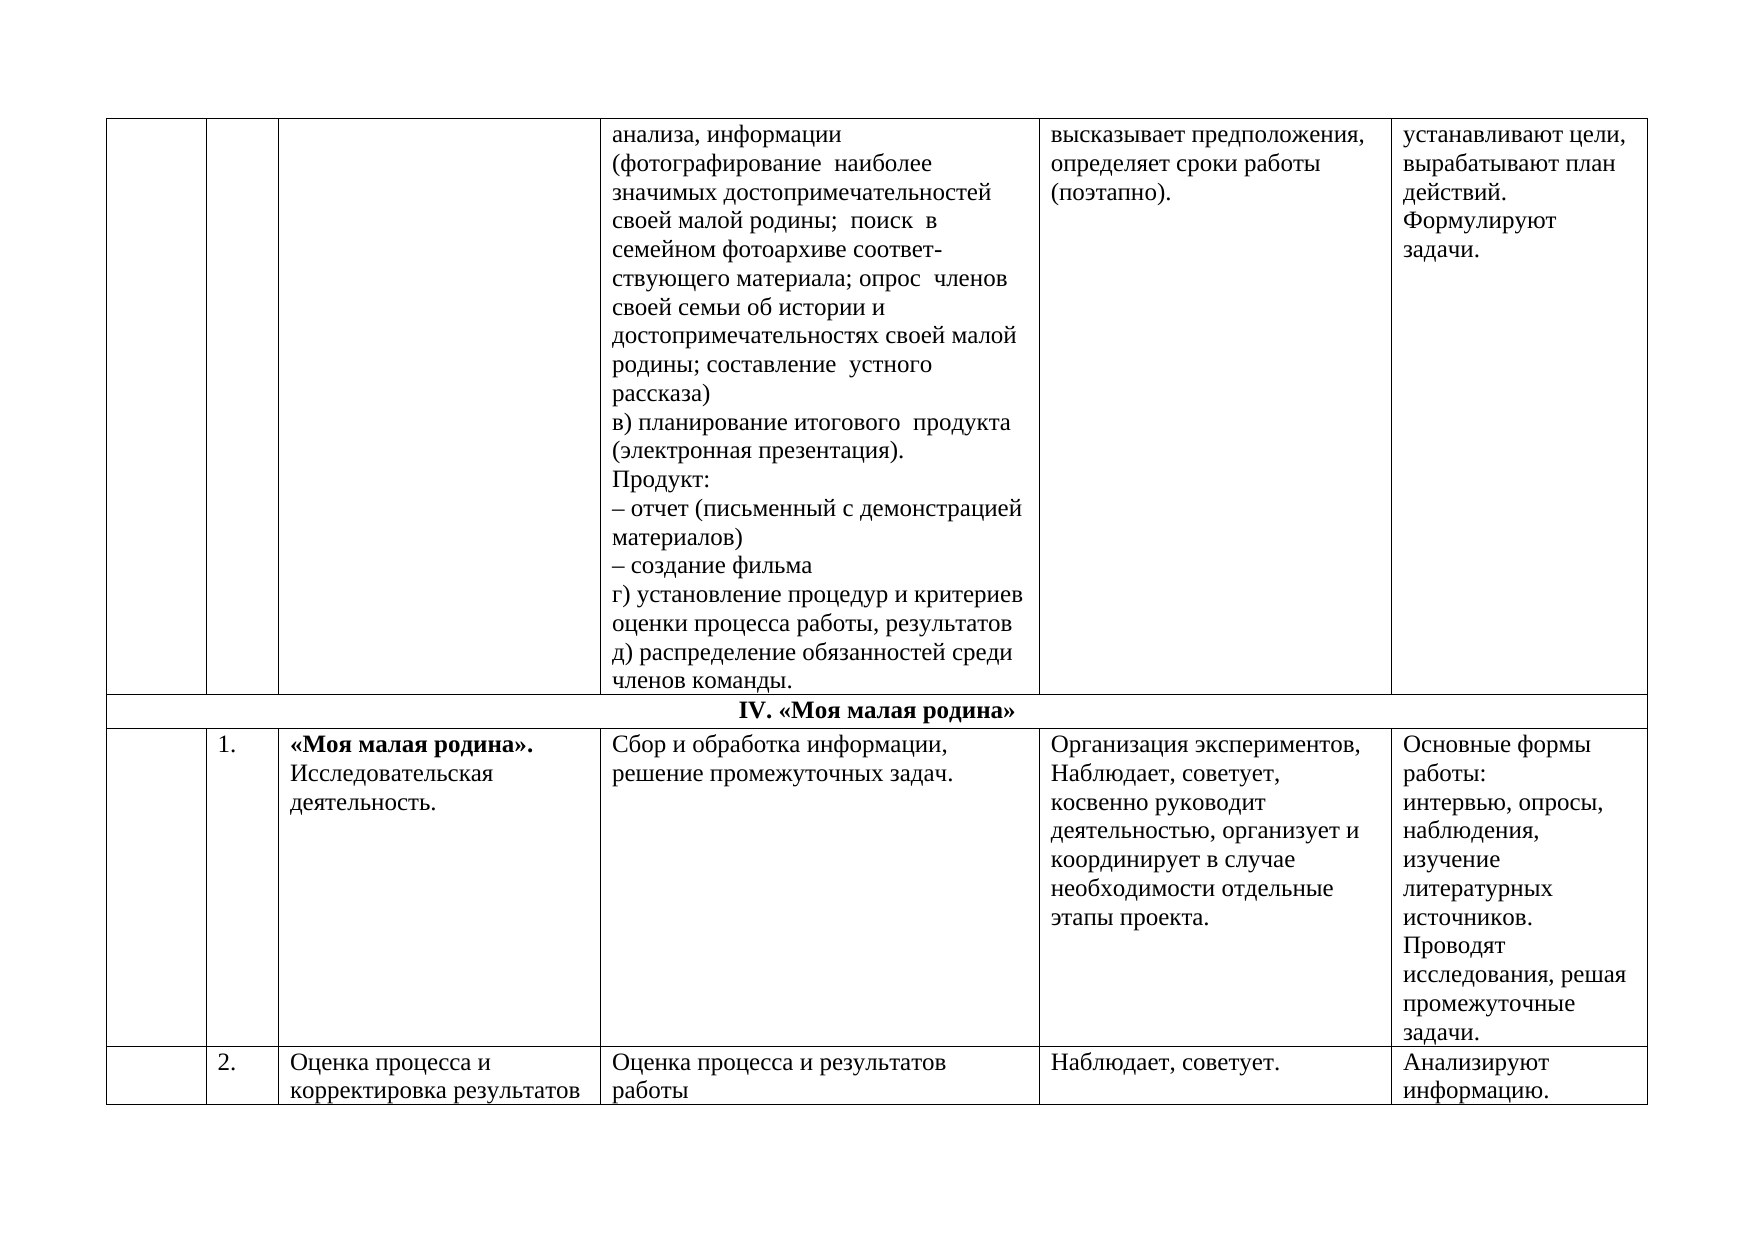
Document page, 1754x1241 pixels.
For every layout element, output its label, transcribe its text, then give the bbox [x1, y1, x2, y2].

table_cell 1. [207, 816, 278, 1103]
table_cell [1392, 119, 1647, 780]
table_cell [601, 816, 1039, 1103]
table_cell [279, 816, 600, 1103]
table_cell IV. «Моя малая родина» [107, 781, 1647, 814]
table_cell [107, 119, 206, 780]
table_cell [107, 816, 206, 1103]
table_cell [1040, 816, 1391, 1103]
table_cell 3. [207, 119, 278, 780]
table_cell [279, 119, 600, 780]
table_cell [601, 119, 1039, 780]
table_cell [1392, 816, 1647, 1103]
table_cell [1040, 119, 1391, 780]
